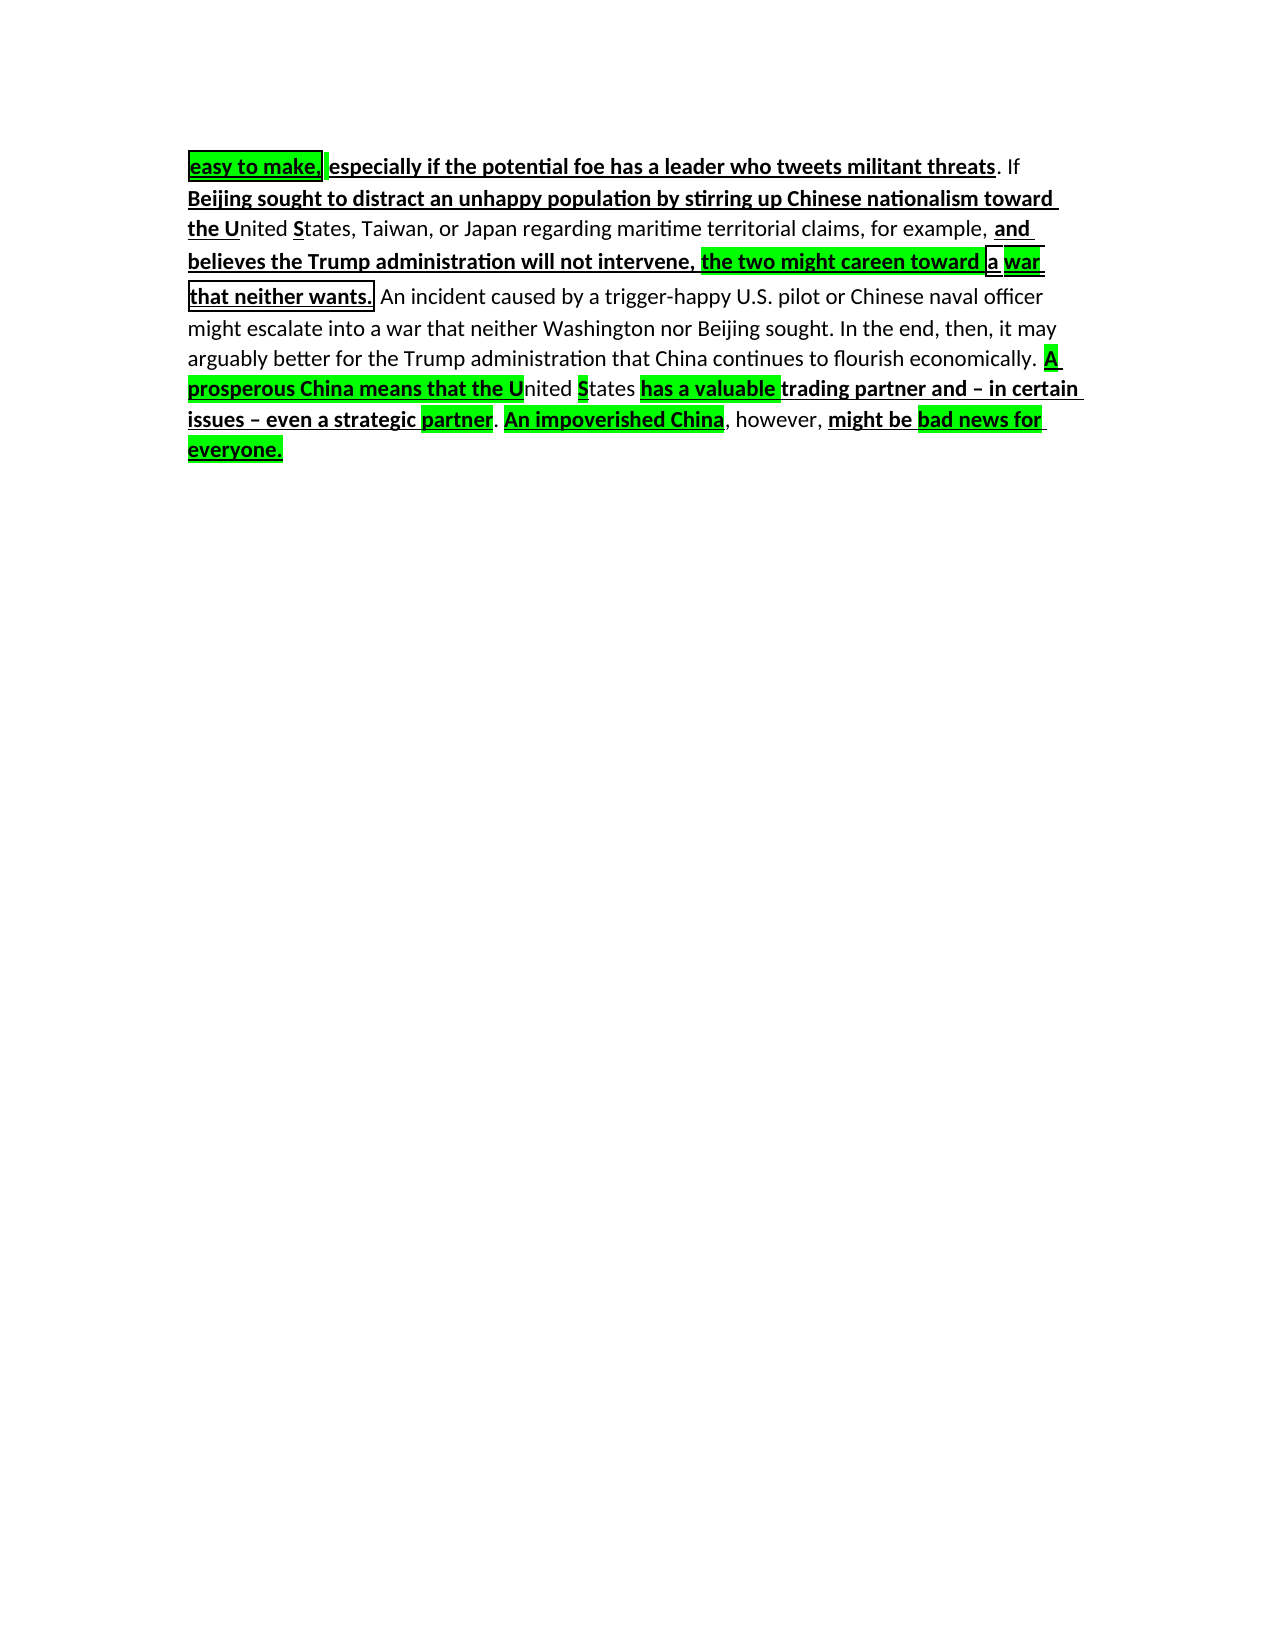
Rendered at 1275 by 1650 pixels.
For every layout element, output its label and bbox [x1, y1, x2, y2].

text [187, 150, 1087, 463]
